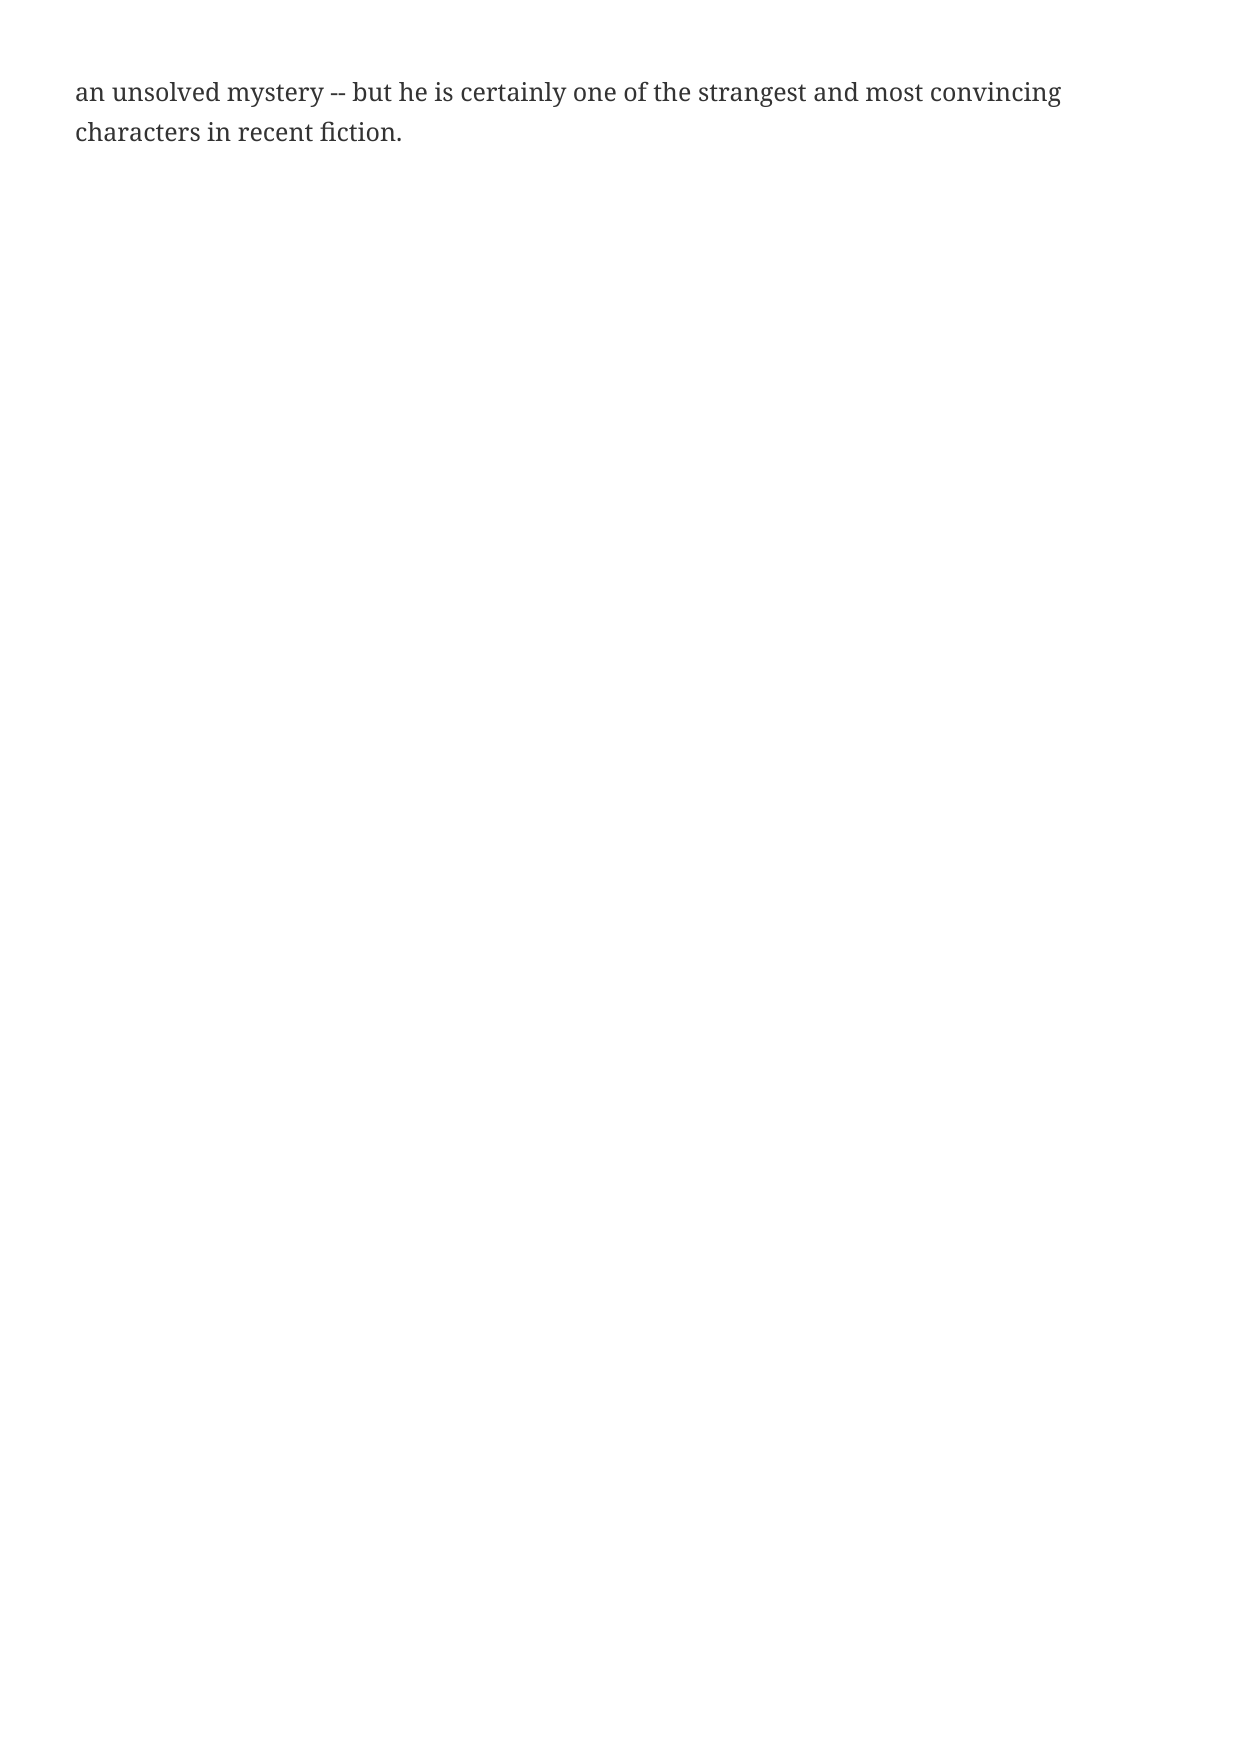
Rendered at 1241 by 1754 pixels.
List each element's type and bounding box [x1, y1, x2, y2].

text [75, 75, 1165, 148]
